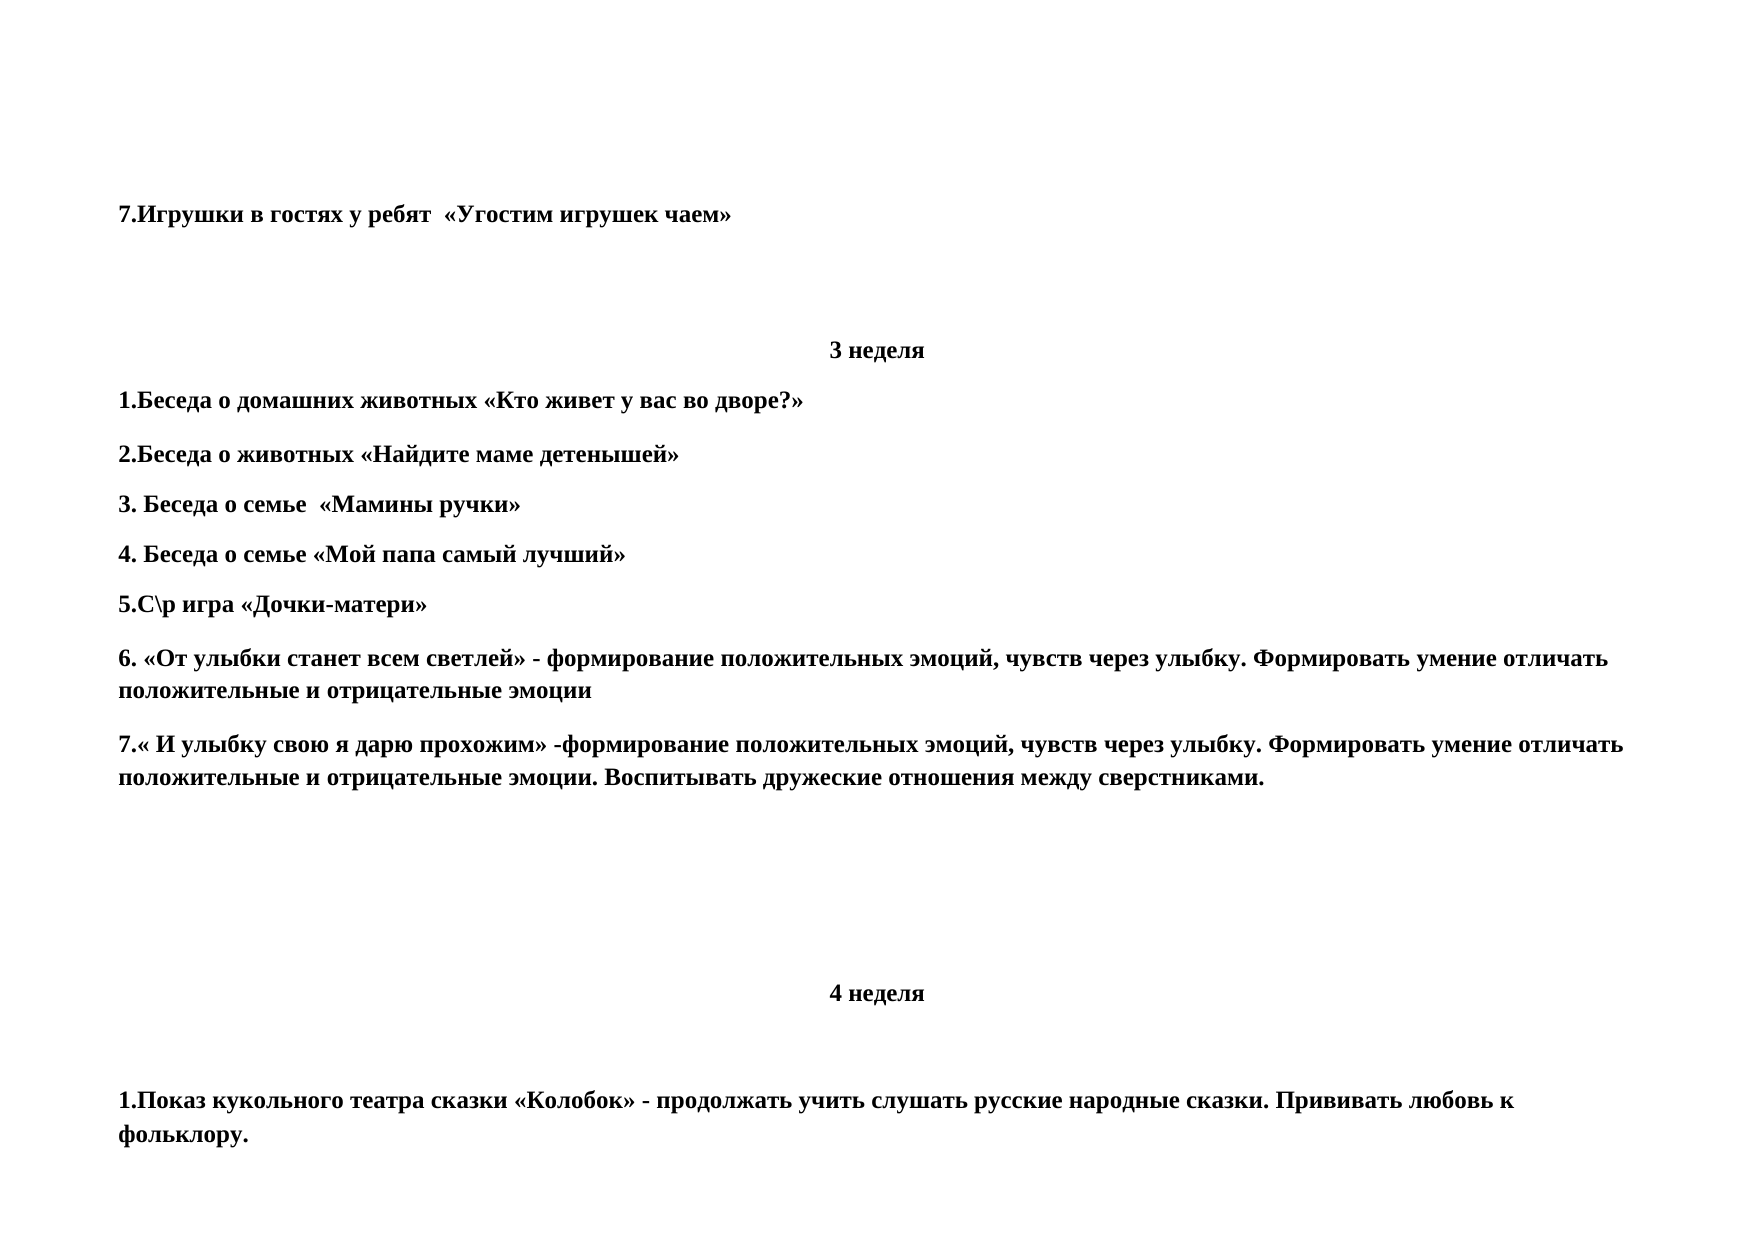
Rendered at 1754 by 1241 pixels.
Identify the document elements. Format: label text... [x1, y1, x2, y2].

text 7.Игрушки в гостях у ребят «Угостим игрушек чаем» [118, 202, 1636, 227]
text 4 неделя [118, 978, 1636, 1007]
text 7.« И улыбку свою я дарю прохожим» -формирование положительных эмоций, чувств через улыбку. Формировать умение отличать положительные и отрицательные эмоции. Воспитывать дружеские отношения между сверстниками. [118, 729, 1636, 791]
text 4. Беседа о семье «Мой папа самый лучший» [118, 543, 1636, 568]
text 1.Показ кукольного театра сказки «Колобок» - продолжать учить слушать русские народные сказки. Прививать любовь к фольклору. [118, 1086, 1636, 1147]
text 3 неделя [118, 335, 1636, 364]
text 2.Беседа о животных «Найдите маме детенышей» [118, 439, 1636, 467]
text 5.С\р игра «Дочки-матери» [118, 593, 1636, 618]
text 1.Беседа о домашних животных «Кто живет у вас во дворе?» [118, 389, 1636, 414]
text 6. «От улыбки станет всем светлей» - формирование положительных эмоций, чувств через улыбку. Формировать умение отличать положительные и отрицательные эмоции [118, 643, 1636, 704]
text 3. Беседа о семье «Мамины ручки» [118, 493, 1636, 518]
